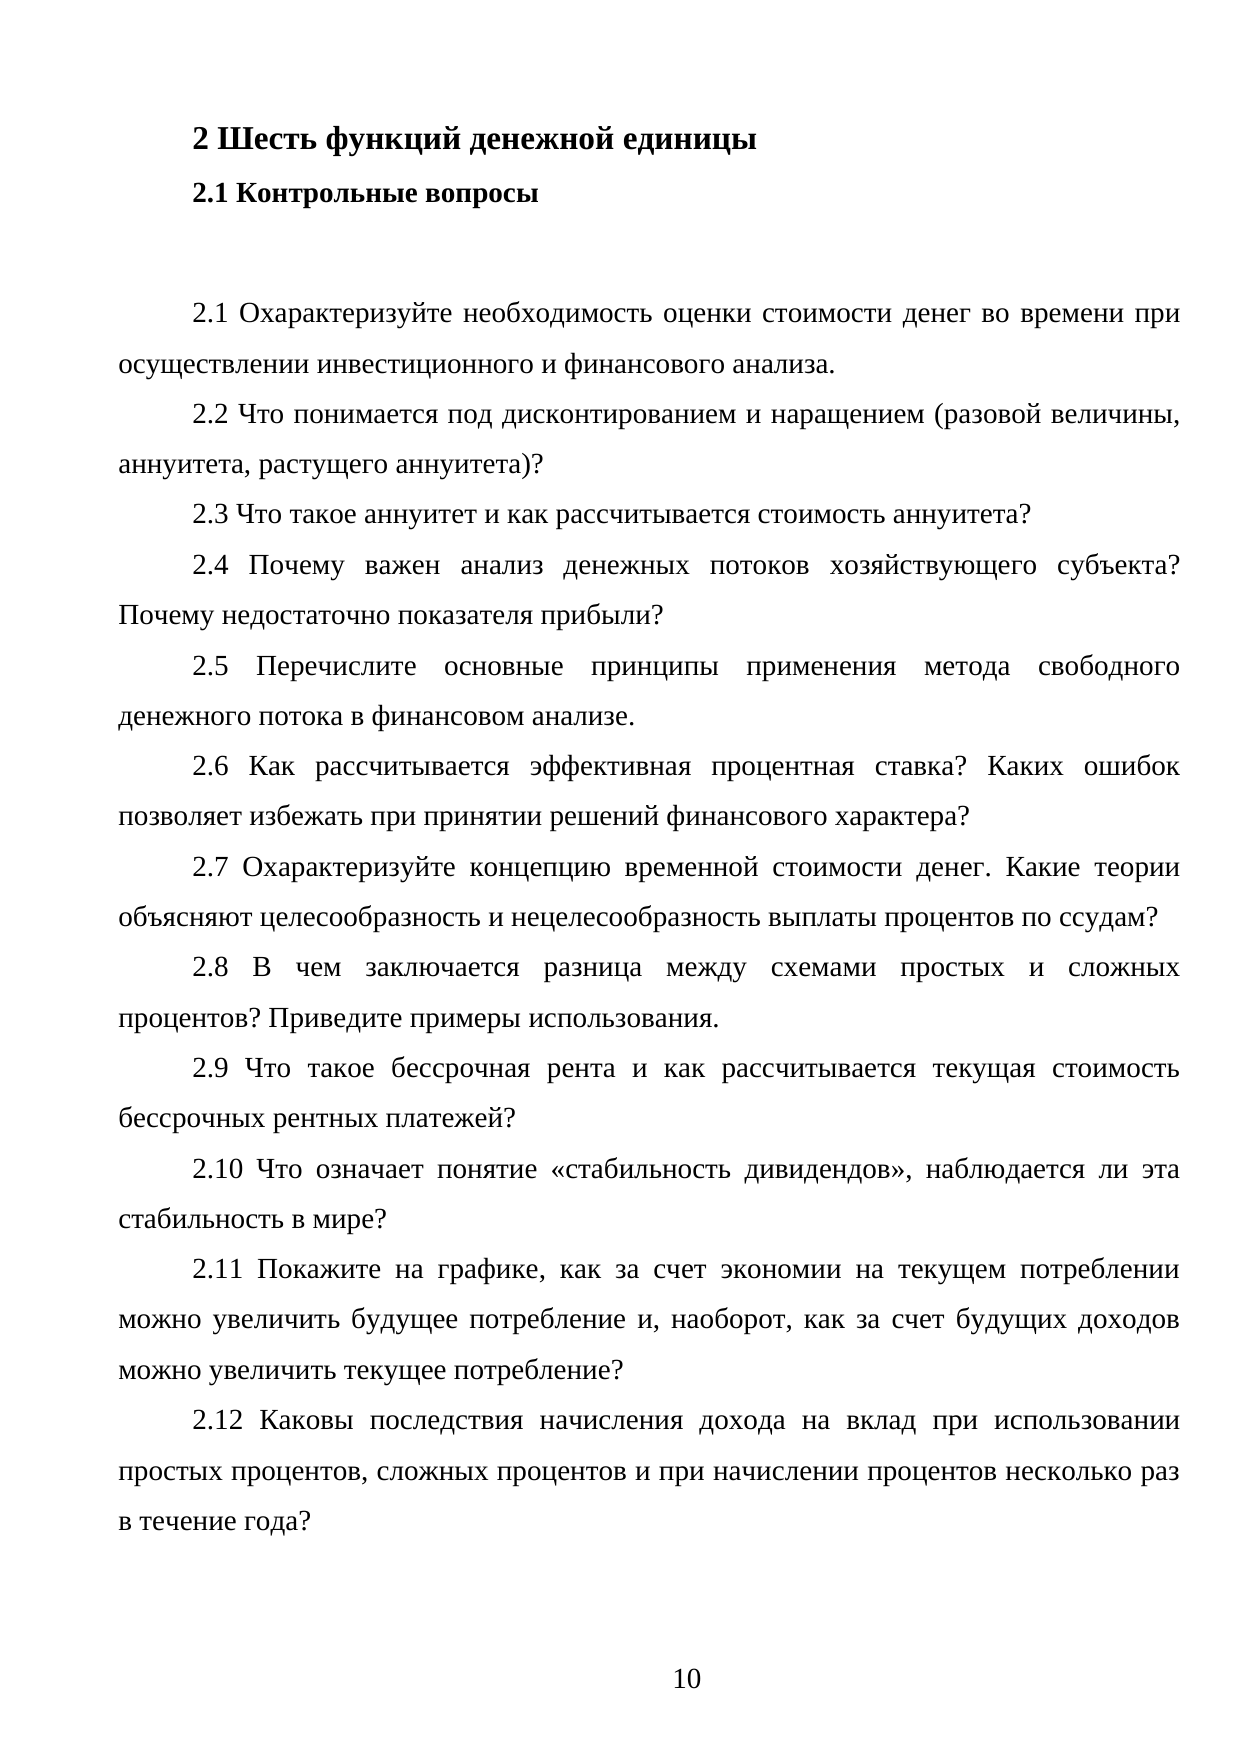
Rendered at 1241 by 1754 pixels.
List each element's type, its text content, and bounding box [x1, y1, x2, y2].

text 2.9 Что такое бессрочная рента и как рассчитывается текущая стоимость бессрочных рентных платежей? [118, 1050, 1181, 1134]
text 2.7 Охарактеризуйте концепцию временной стоимости денег. Какие теории объясняют целесообразность и нецелесообразность выплаты процентов по ссудам? [118, 849, 1181, 933]
text 2.1 Охарактеризуйте необходимость оценки стоимости денег во времени при осуществлении инвестиционного и финансового анализа. [118, 295, 1181, 379]
text 2.6 Как рассчитывается эффективная процентная ставка? Каких ошибок позволяет избежать при принятии решений финансового характера? [118, 748, 1181, 832]
subtitle 2 Шесть функций денежной единицы [118, 118, 1181, 156]
subtitle 2.1 Контрольные вопросы [118, 176, 1181, 209]
text 2.10 Что означает понятие «стабильность дивидендов», наблюдается ли эта стабильность в мире? [118, 1151, 1181, 1234]
text 2.3 Что такое аннуитет и как рассчитывается стоимость аннуитета? [118, 497, 1181, 530]
text 2.12 Каковы последствия начисления дохода на вклад при использовании простых процентов, сложных процентов и при начислении процентов несколько раз в течение года? [118, 1402, 1181, 1536]
text 2.5 Перечислите основные принципы применения метода свободного денежного потока в финансовом анализе. [118, 648, 1181, 731]
text 2.2 Что понимается под дисконтированием и наращением (разовой величины, аннуитета, растущего аннуитета)? [118, 396, 1181, 480]
text 2.8 В чем заключается разница между схемами простых и сложных процентов? Приведите примеры использования. [118, 949, 1181, 1033]
text 2.11 Покажите на графике, как за счет экономии на текущем потреблении можно увеличить будущее потребление и, наоборот, как за счет будущих доходов можно увеличить текущее потребление? [118, 1251, 1181, 1386]
text 2.4 Почему важен анализ денежных потоков хозяйствующего субъекта? Почему недостаточно показателя прибыли? [118, 547, 1181, 631]
